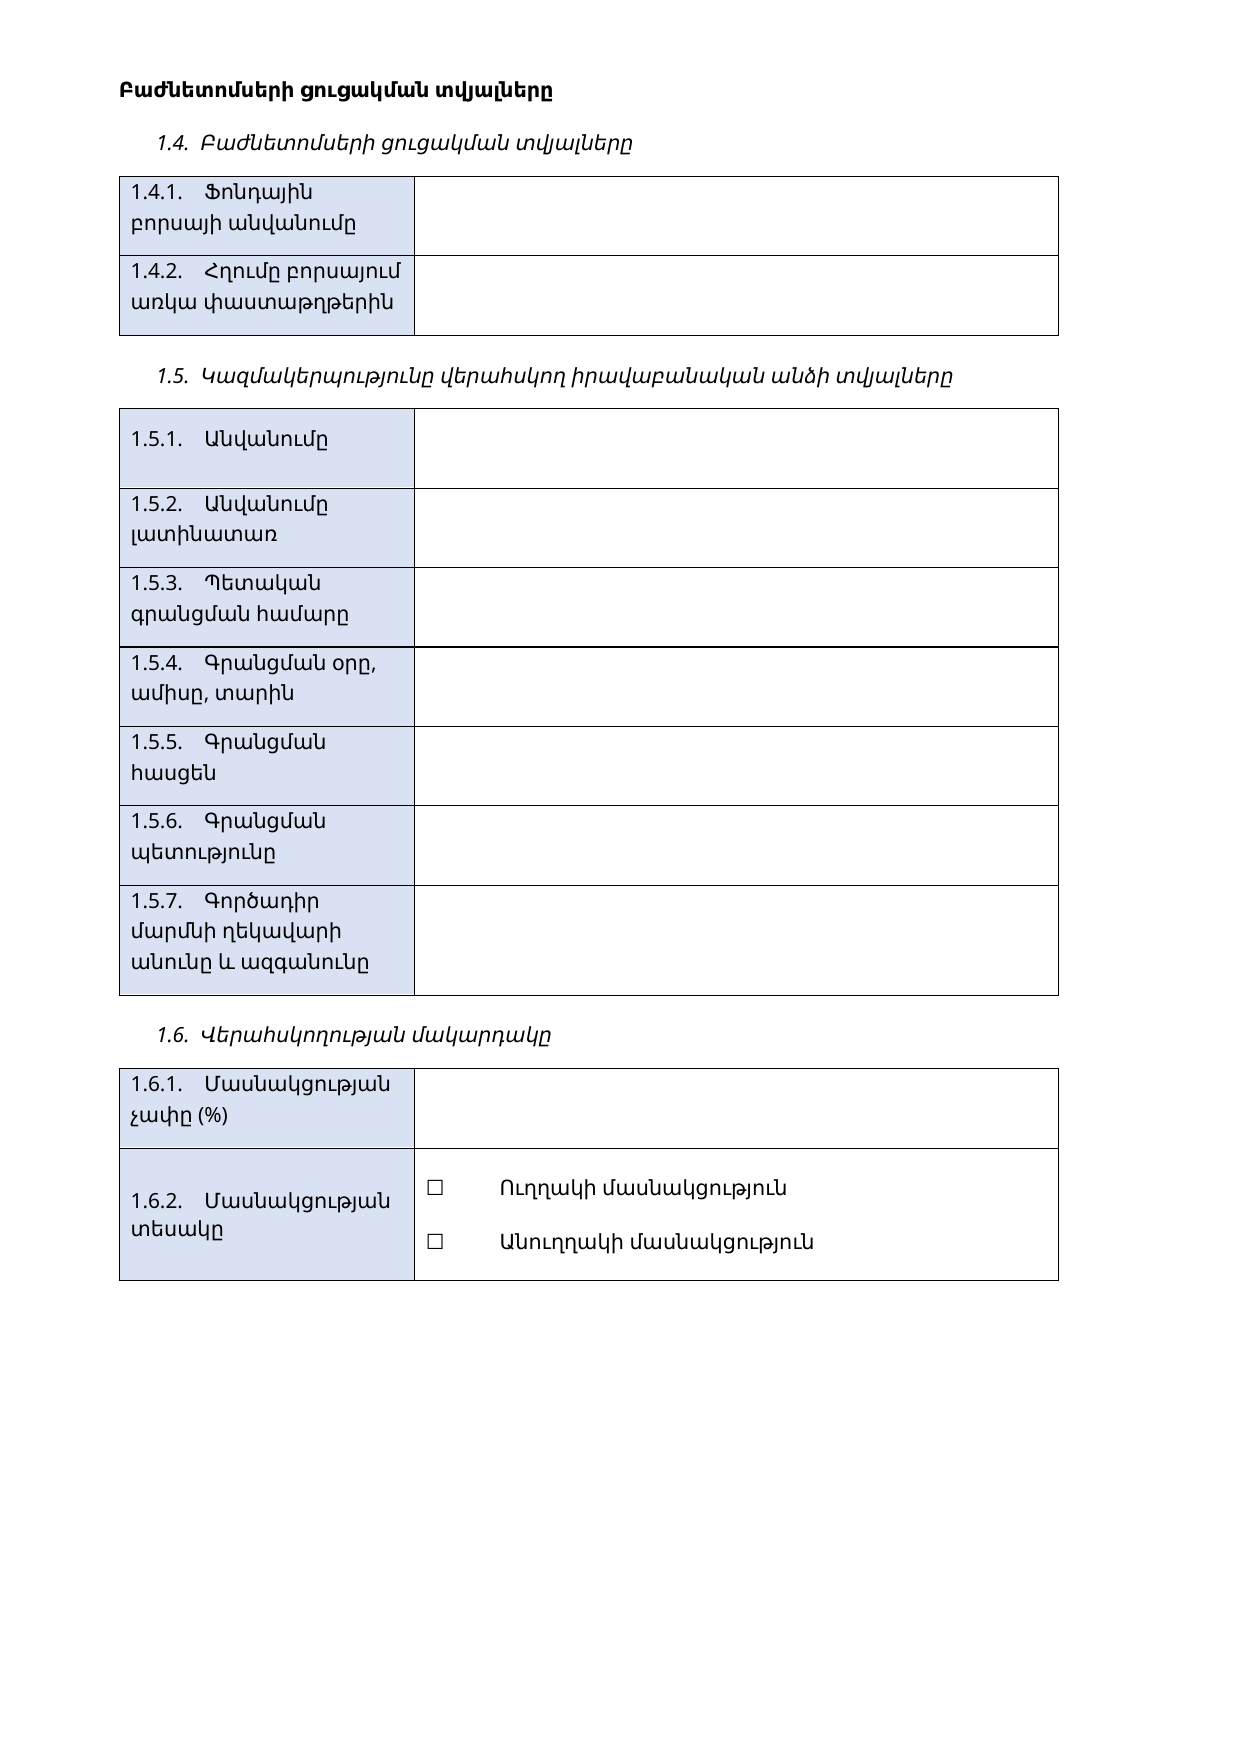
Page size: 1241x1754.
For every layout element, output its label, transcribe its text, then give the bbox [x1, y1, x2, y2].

table_cell Մասնակցության տեսակը [120, 1149, 414, 1280]
list Կազմակերպությունը վերահսկող իրավաբանական անձի տվյալները [156, 361, 1171, 389]
table_header Անվանումը [120, 409, 414, 487]
table_cell [415, 648, 1058, 726]
table_cell [415, 256, 1058, 335]
table_header [415, 1069, 1058, 1147]
table_header Մասնակցության չափը (%) [120, 1069, 414, 1147]
table_cell Անվանումը լատինատառ [120, 489, 414, 567]
table_cell [415, 568, 1058, 646]
list Բաժնետոմսերի ցուցակման տվյալները [156, 128, 1171, 157]
table_header [415, 177, 1058, 255]
text Բաժնետոմսերի ցուցակման տվյալները [118, 75, 1171, 103]
table_cell [415, 886, 1058, 994]
table_cell Գրանցման հասցեն [120, 727, 414, 805]
table_cell Գրանցման պետությունը [120, 806, 414, 885]
list Վերահսկողության մակարդակը [156, 1021, 1171, 1049]
table_cell Հղումը բորսայում առկա փաստաթղթերին [120, 256, 414, 335]
table_header Ֆոնդային բորսայի անվանումը [120, 177, 414, 255]
table_header [415, 409, 1058, 487]
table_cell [415, 1149, 1058, 1280]
table_cell Պետական գրանցման համարը [120, 568, 414, 646]
table_cell Գրանցման օրը, ամիսը, տարին [120, 648, 414, 726]
table_cell [415, 727, 1058, 805]
table_cell Գործադիր մարմնի ղեկավարի անունը և ազգանունը [120, 886, 414, 994]
table_cell [415, 806, 1058, 885]
table_cell [415, 489, 1058, 567]
